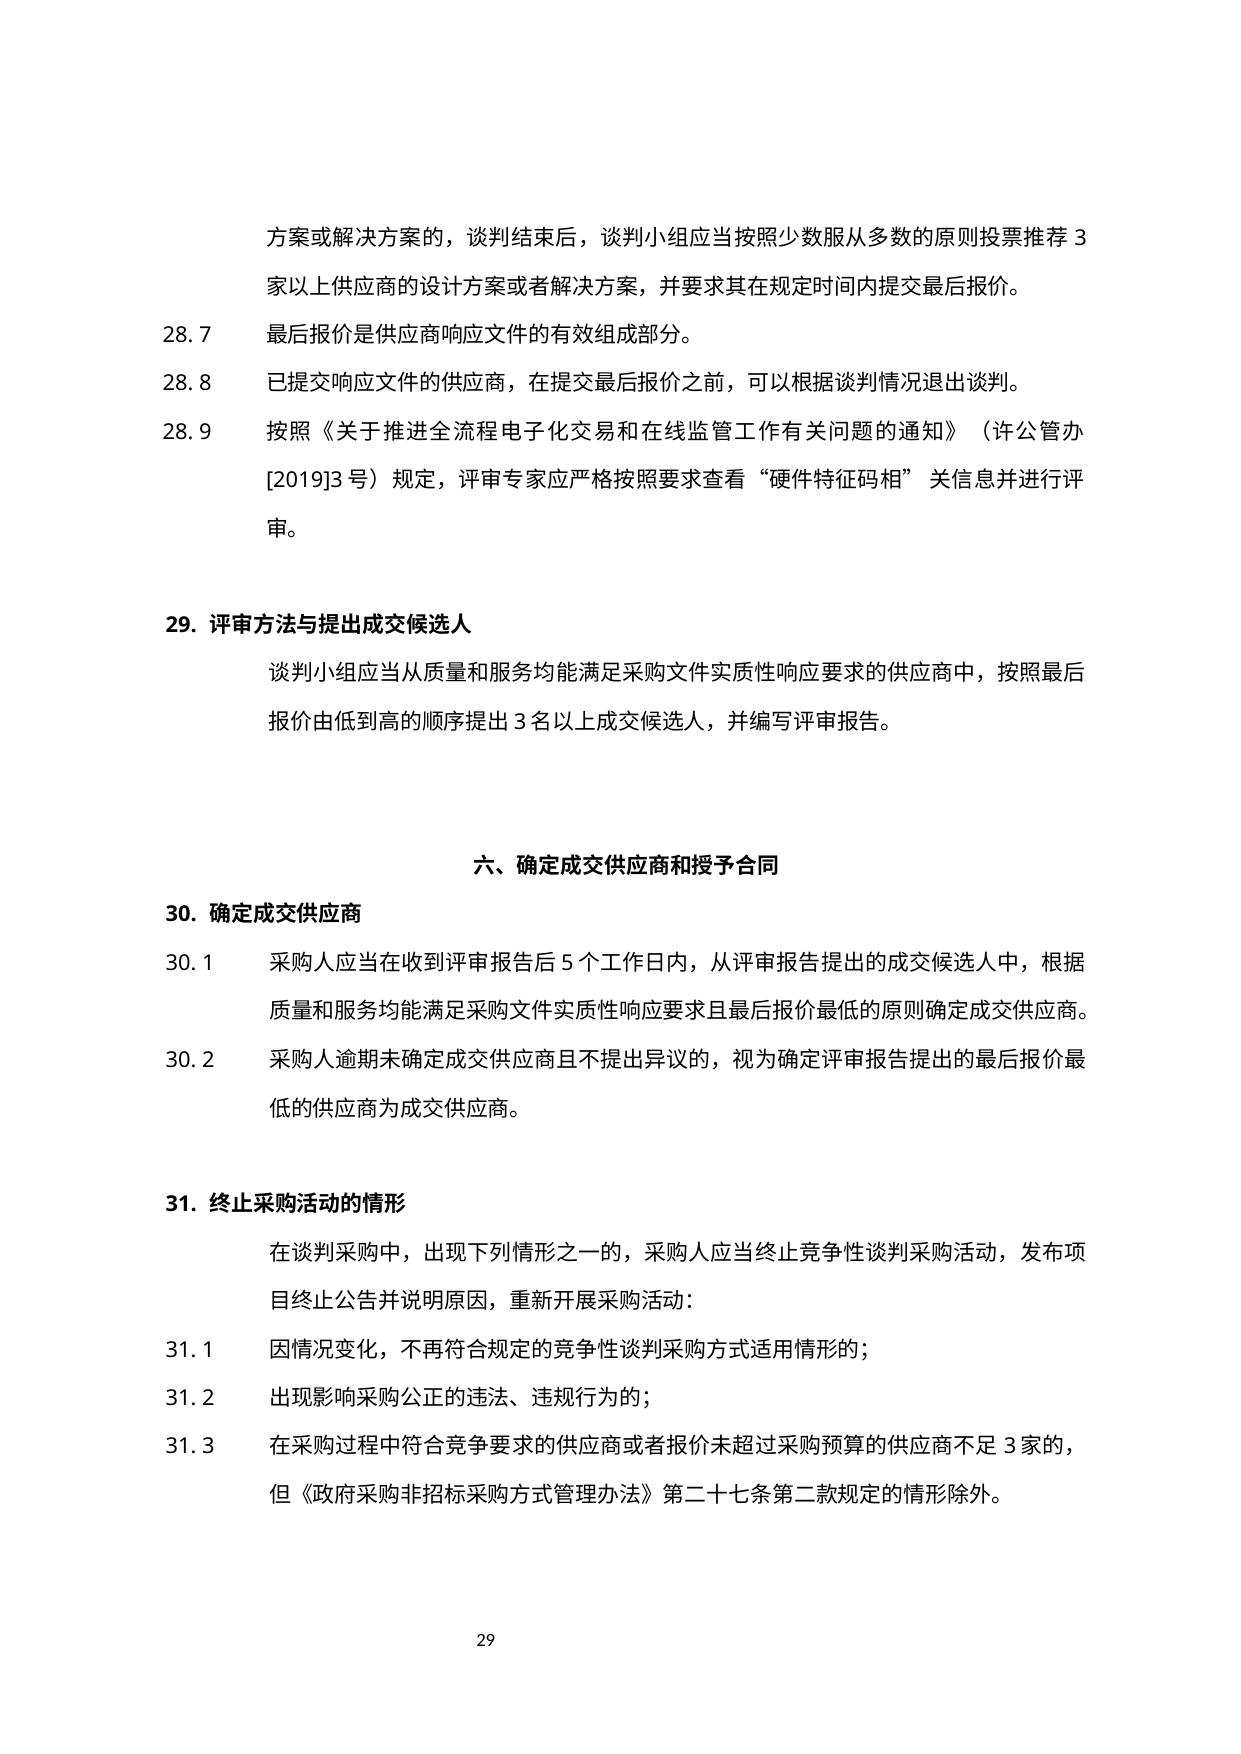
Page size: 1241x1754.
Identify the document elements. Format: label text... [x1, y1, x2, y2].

list 采购人应当在收到评审报告后5个工作日内，从评审报告提出的成交候选人中，根据质量和服务均能满足采购文件实质性响应要求且最后报价最低的原则确定成交供应商。 [165, 944, 1087, 1026]
list 按照《关于推进全流程电子化交易和在线监管工作有关问题的通知》（许公管办[2019]3号）规定，评审专家应严格按照要求查看“硬件特征码相” 关信息并进行评审。 [162, 413, 1087, 543]
list 已提交响应文件的供应商，在提交最后报价之前，可以根据谈判情况退出谈判。 [162, 365, 1087, 397]
list 在谈判采购中，出现下列情形之一的，采购人应当终止竞争性谈判采购活动，发布项目终止公告并说明原因，重新开展采购活动： [269, 1234, 1087, 1316]
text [266, 219, 1087, 301]
list 在采购过程中符合竞争要求的供应商或者报价未超过采购预算的供应商不足3家的，但《政府采购非招标采购方式管理办法》第二十七条第二款规定的情形除外。 [165, 1428, 1087, 1509]
list 确定成交供应商 [165, 896, 1087, 928]
list 评审方法与提出成交候选人 [165, 607, 1087, 639]
list 采购人逾期未确定成交供应商且不提出异议的，视为确定评审报告提出的最后报价最低的供应商为成交供应商。 [165, 1041, 1087, 1123]
list 谈判小组应当从质量和服务均能满足采购文件实质性响应要求的供应商中，按照最后报价由低到高的顺序提出3名以上成交候选人，并编写评审报告。 [269, 655, 1087, 736]
list 因情况变化，不再符合规定的竞争性谈判采购方式适用情形的； [165, 1331, 1087, 1364]
list 最后报价是供应商响应文件的有效组成部分。 [162, 317, 1087, 349]
text 六、确定成交供应商和授予合同 [165, 848, 1087, 880]
list 出现影响采购公正的违法、违规行为的； [165, 1380, 1087, 1412]
list 终止采购活动的情形 [165, 1186, 1087, 1218]
